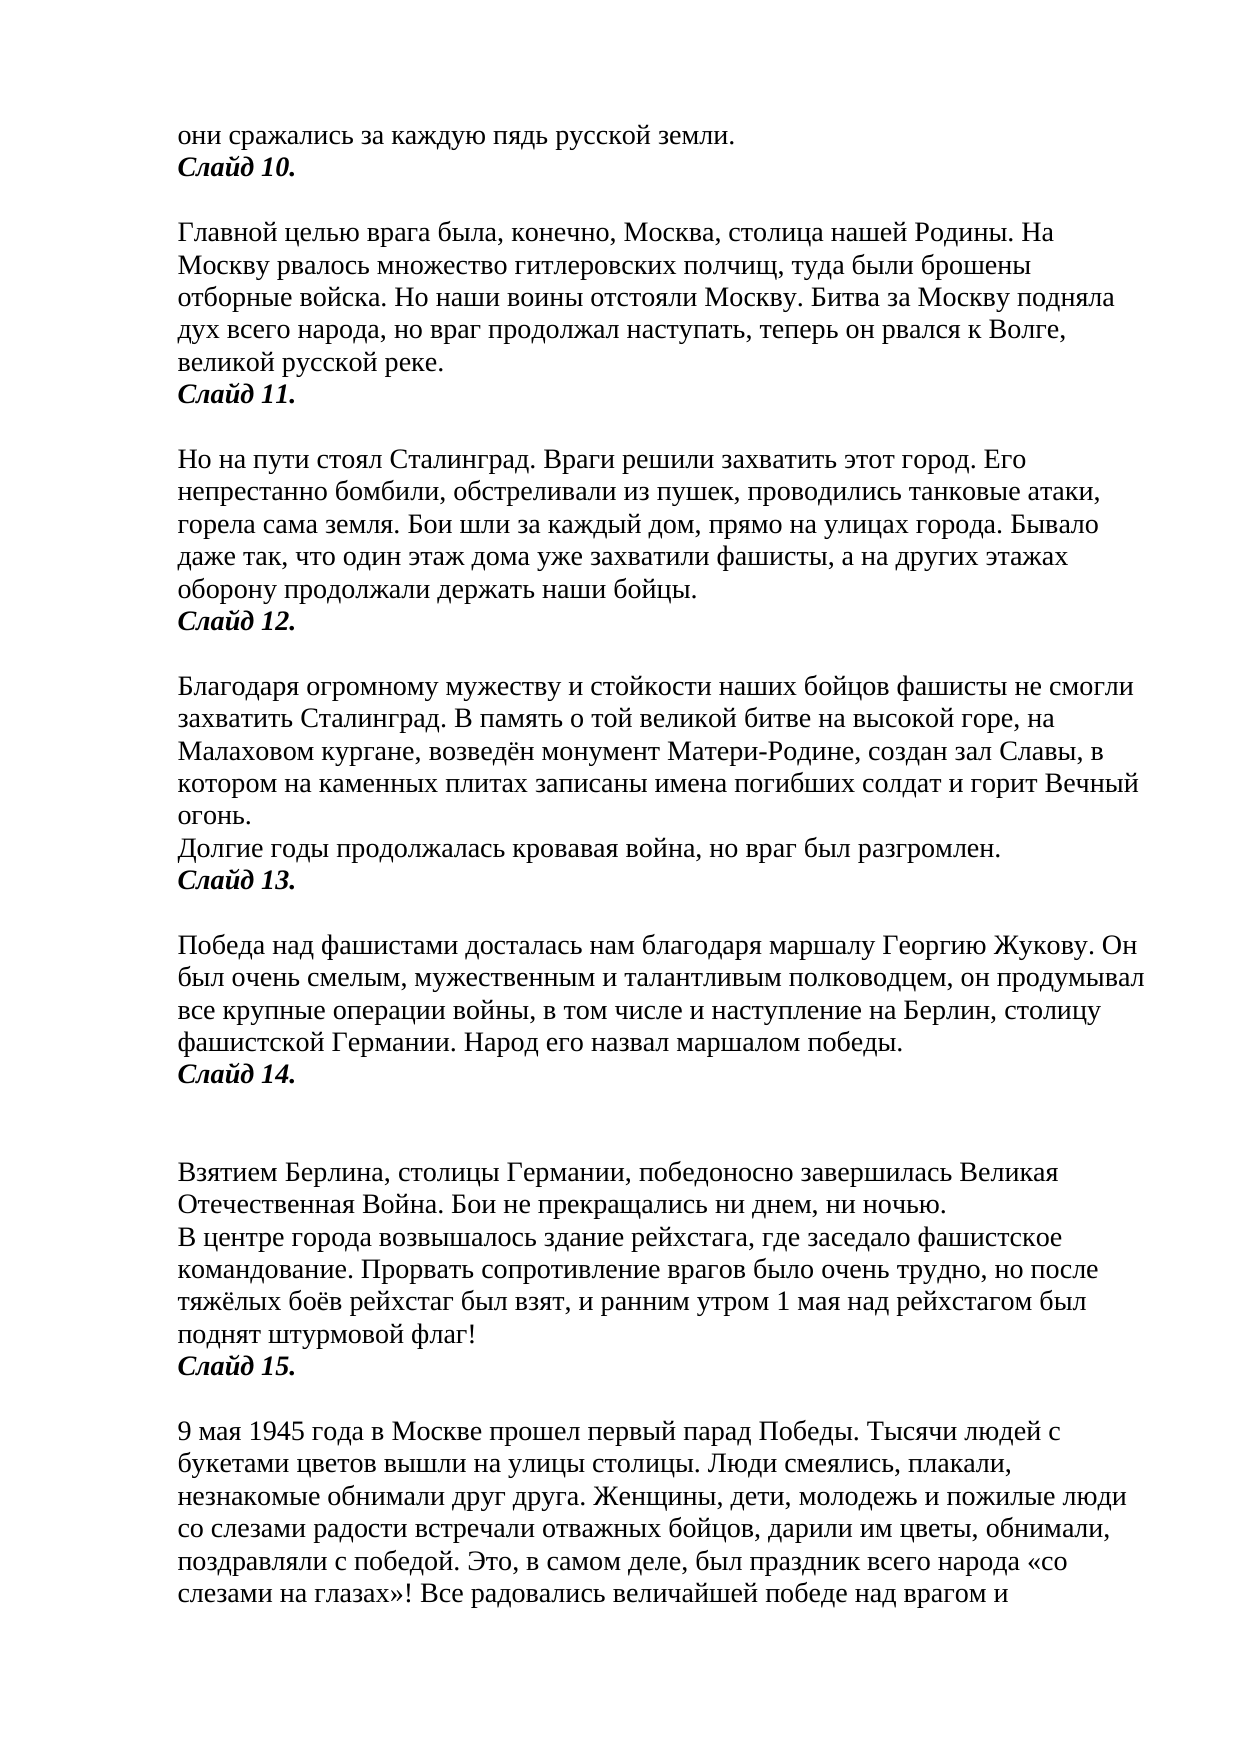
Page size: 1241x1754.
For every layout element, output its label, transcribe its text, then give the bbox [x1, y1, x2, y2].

text Главной целью врага была, конечно, Москва, столица нашей Родины. На Москву рвалось множество гитлеровских полчищ, туда были брошены отборные войска. Но наши воины отстояли Москву. Битва за Москву подняла дух всего народа, но враг продолжал наступать, теперь он рвался к Волге, великой русской реке. Слайд 11. [177, 183, 1152, 410]
text Победа над фашистами досталась нам благодаря маршалу Георгию Жукову. Он был очень смелым, мужественным и талантливым полководцем, он продумывал все крупные операции войны, в том числе и наступление на Берлин, столицу фашистской Германии. Народ его назвал маршалом победы. [177, 896, 1152, 1058]
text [177, 1382, 1152, 1608]
text Благодаря огромному мужеству и стойкости наших бойцов фашисты не смогли захватить Сталинград. В память о той великой битве на высокой горе, на Малаховом кургане, возведён монумент Матери-Родине, создан зал Славы, в котором на каменных плитах записаны имена погибших солдат и горит Вечный огонь. Долгие годы продолжалась кровавая война, но враг был разгромлен. Слайд 13. [177, 636, 1152, 896]
text Слайд 12. [177, 604, 1152, 636]
text Взятием Берлина, столицы Германии, победоносно завершилась Великая Отечественная Война. Бои не прекращались ни днем, ни ночью. В центре города возвышалось здание рейхстага, где заседало фашистское командование. Прорвать сопротивление врагов было очень трудно, но после тяжёлых боёв рейхстаг был взят, и ранним утром 1 мая над рейхстагом был поднят штурмовой флаг! [177, 1122, 1152, 1349]
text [177, 118, 1152, 183]
text Но на пути стоял Сталинград. Враги решили захватить этот город. Его непрестанно бомбили, обстреливали из пушек, проводились танковые атаки, горела сама земля. Бои шли за каждый дом, прямо на улицах города. Бывало даже так, что один этаж дома уже захватили фашисты, а на других этажах оборону продолжали держать наши бойцы. [177, 410, 1152, 604]
text Слайд 14. [177, 1058, 1152, 1090]
text Слайд 15. [177, 1349, 1152, 1382]
